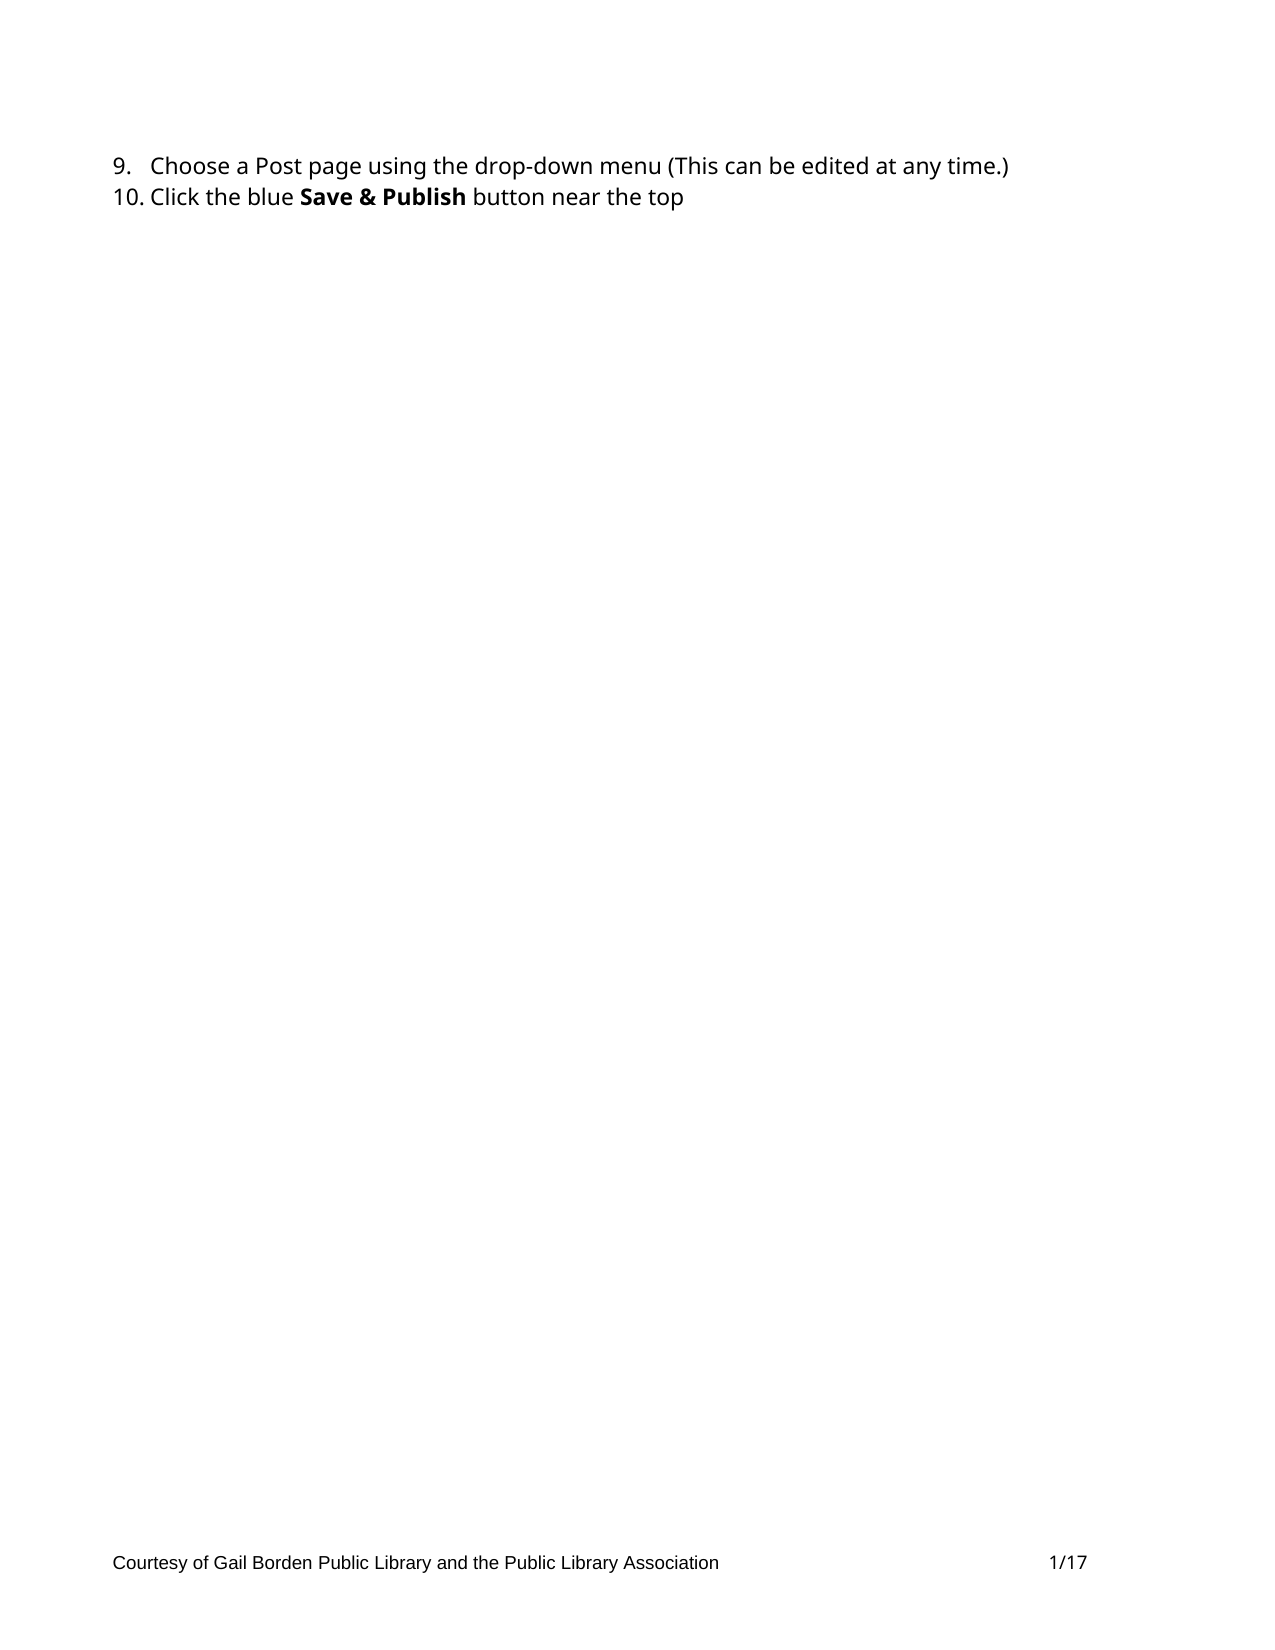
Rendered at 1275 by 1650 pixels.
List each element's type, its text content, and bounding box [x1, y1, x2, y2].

list Choose a Post page using the drop-down menu (This can be edited at any time.) [112, 150, 1162, 181]
list Click the blue Save & Publish button near the top [112, 181, 1162, 212]
